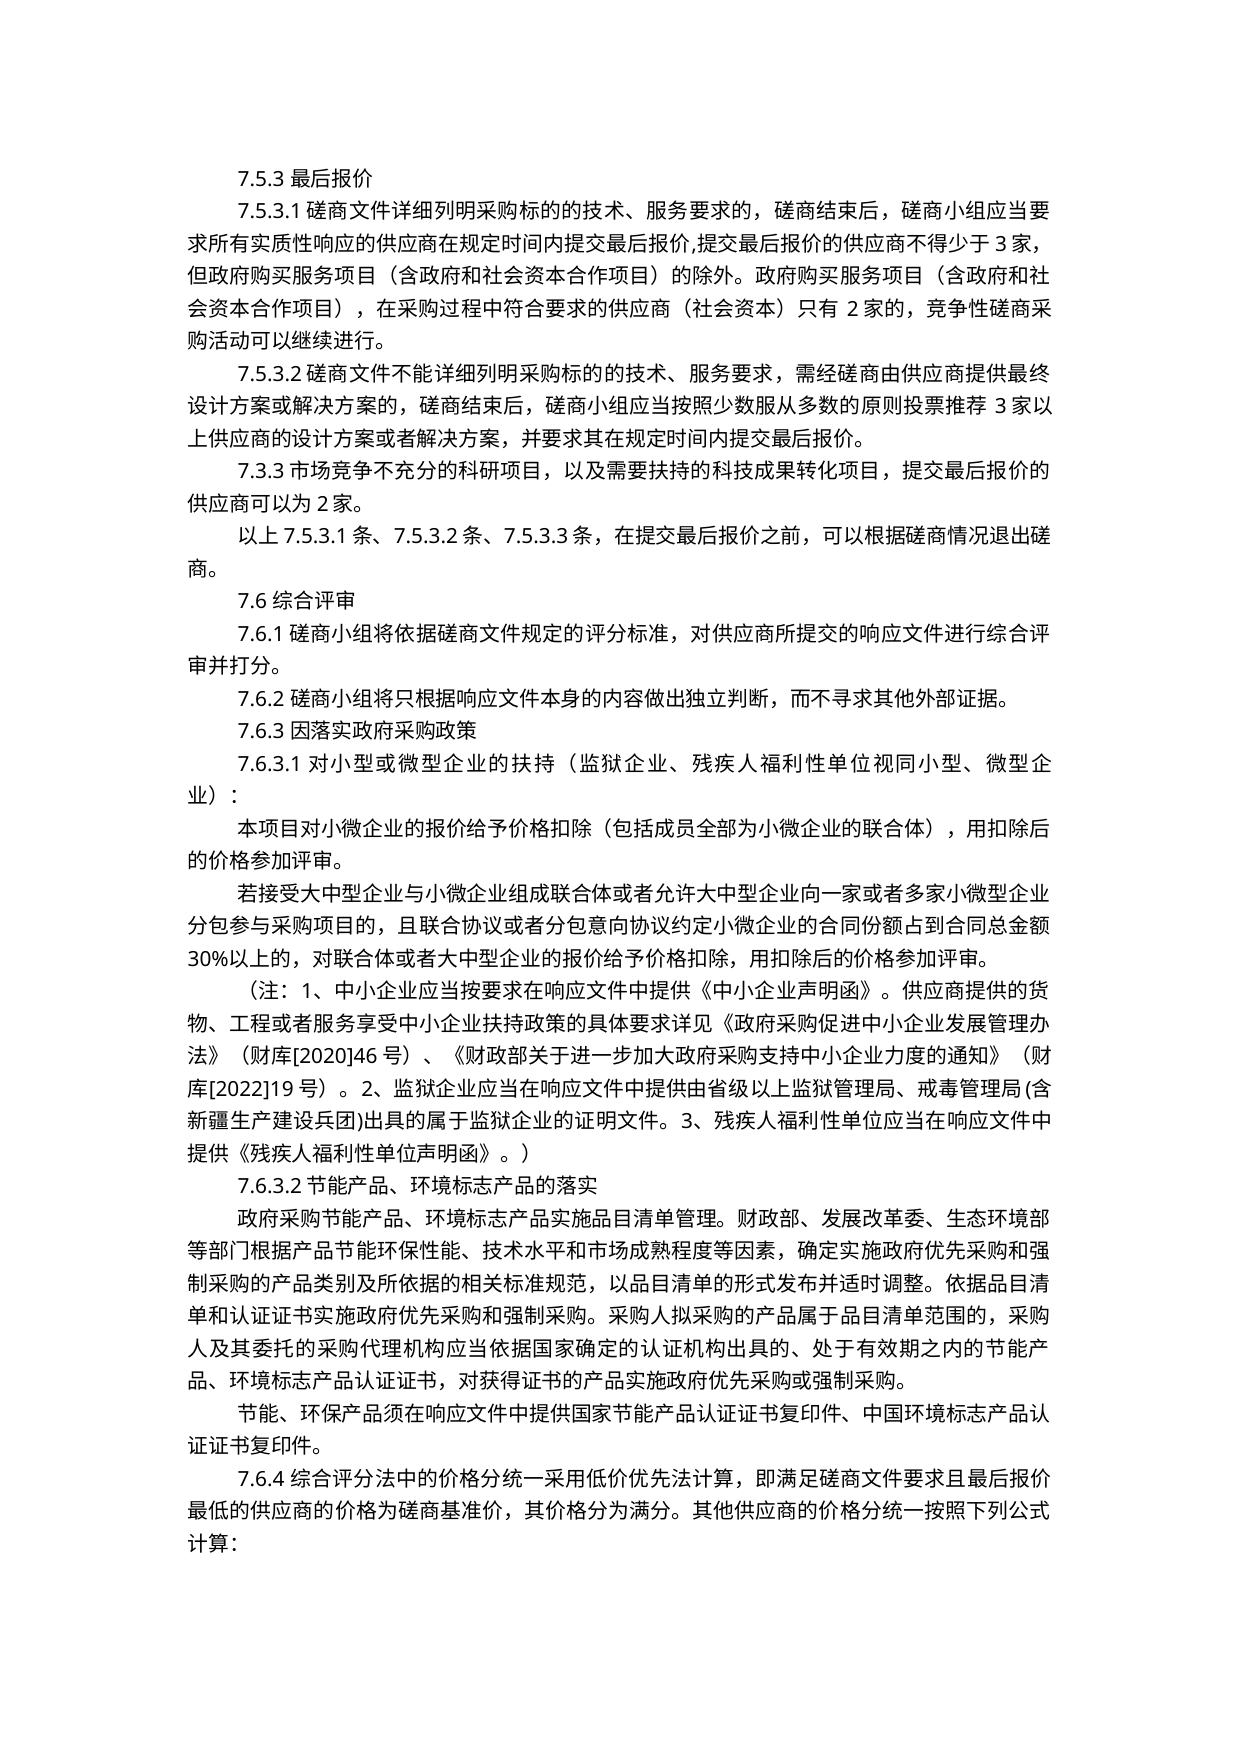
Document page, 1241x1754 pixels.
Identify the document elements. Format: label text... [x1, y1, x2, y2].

text 7.3.3市场竞争不充分的科研项目，以及需要扶持的科技成果转化项目，提交最后报价的供应商可以为2家。 [187, 454, 1053, 519]
text 7.5.3.1磋商文件详细列明采购标的的技术、服务要求的，磋商结束后，磋商小组应当要求所有实质性响应的供应商在规定时间内提交最后报价,提交最后报价的供应商不得少于3家，但政府购买服务项目（含政府和社会资本合作项目）的除外。政府购买服务项目（含政府和社会资本合作项目），在采购过程中符合要求的供应商（社会资本）只有2家的，竞争性磋商采购活动可以继续进行。 [187, 194, 1053, 357]
text 若接受大中型企业与小微企业组成联合体或者允许大中型企业向一家或者多家小微型企业分包参与采购项目的，且联合协议或者分包意向协议约定小微企业的合同份额占到合同总金额30%以上的，对联合体或者大中型企业的报价给予价格扣除，用扣除后的价格参加评审。 [187, 877, 1053, 974]
text 7.6.2 磋商小组将只根据响应文件本身的内容做出独立判断，而不寻求其他外部证据。 [187, 682, 1053, 714]
text 本项目对小微企业的报价给予价格扣除（包括成员全部为小微企业的联合体），用扣除后的价格参加评审。 [187, 812, 1053, 877]
text （注：1、中小企业应当按要求在响应文件中提供《中小企业声明函》。供应商提供的货物、工程或者服务享受中小企业扶持政策的具体要求详见《政府采购促进中小企业发展管理办法》（财库[2020]46号）、《财政部关于进一步加大政府采购支持中小企业力度的通知》（财库[2022]19号）。2、监狱企业应当在响应文件中提供由省级以上监狱管理局、戒毒管理局(含新疆生产建设兵团)出具的属于监狱企业的证明文件。3、残疾人福利性单位应当在响应文件中提供《残疾人福利性单位声明函》。） [187, 974, 1053, 1169]
text 7.5.3 最后报价 [187, 162, 1053, 194]
text 7.6.1磋商小组将依据磋商文件规定的评分标准，对供应商所提交的响应文件进行综合评审并打分。 [187, 617, 1053, 682]
text 以上7.5.3.1条、7.5.3.2条、7.5.3.3条，在提交最后报价之前，可以根据磋商情况退出磋商。 [187, 519, 1053, 584]
text 7.6 综合评审 [187, 584, 1053, 617]
text 7.6.3.2节能产品、环境标志产品的落实 [187, 1169, 1053, 1202]
text 政府采购节能产品、环境标志产品实施品目清单管理。财政部、发展改革委、生态环境部等部门根据产品节能环保性能、技术水平和市场成熟程度等因素，确定实施政府优先采购和强制采购的产品类别及所依据的相关标准规范，以品目清单的形式发布并适时调整。依据品目清单和认证证书实施政府优先采购和强制采购。采购人拟采购的产品属于品目清单范围的，采购人及其委托的采购代理机构应当依据国家确定的认证机构出具的、处于有效期之内的节能产品、环境标志产品认证证书，对获得证书的产品实施政府优先采购或强制采购。 [187, 1202, 1053, 1397]
text 7.6.4 综合评分法中的价格分统一采用低价优先法计算，即满足磋商文件要求且最后报价最低的供应商的价格为磋商基准价，其价格分为满分。其他供应商的价格分统一按照下列公式计算： [187, 1462, 1053, 1559]
text 7.6.3.1对小型或微型企业的扶持（监狱企业、残疾人福利性单位视同小型、微型企业）： [187, 747, 1053, 812]
text 7.6.3 因落实政府采购政策 [187, 714, 1053, 747]
text 节能、环保产品须在响应文件中提供国家节能产品认证证书复印件、中国环境标志产品认证证书复印件。 [187, 1397, 1053, 1462]
text 7.5.3.2磋商文件不能详细列明采购标的的技术、服务要求，需经磋商由供应商提供最终设计方案或解决方案的，磋商结束后，磋商小组应当按照少数服从多数的原则投票推荐3家以上供应商的设计方案或者解决方案，并要求其在规定时间内提交最后报价。 [187, 357, 1053, 454]
